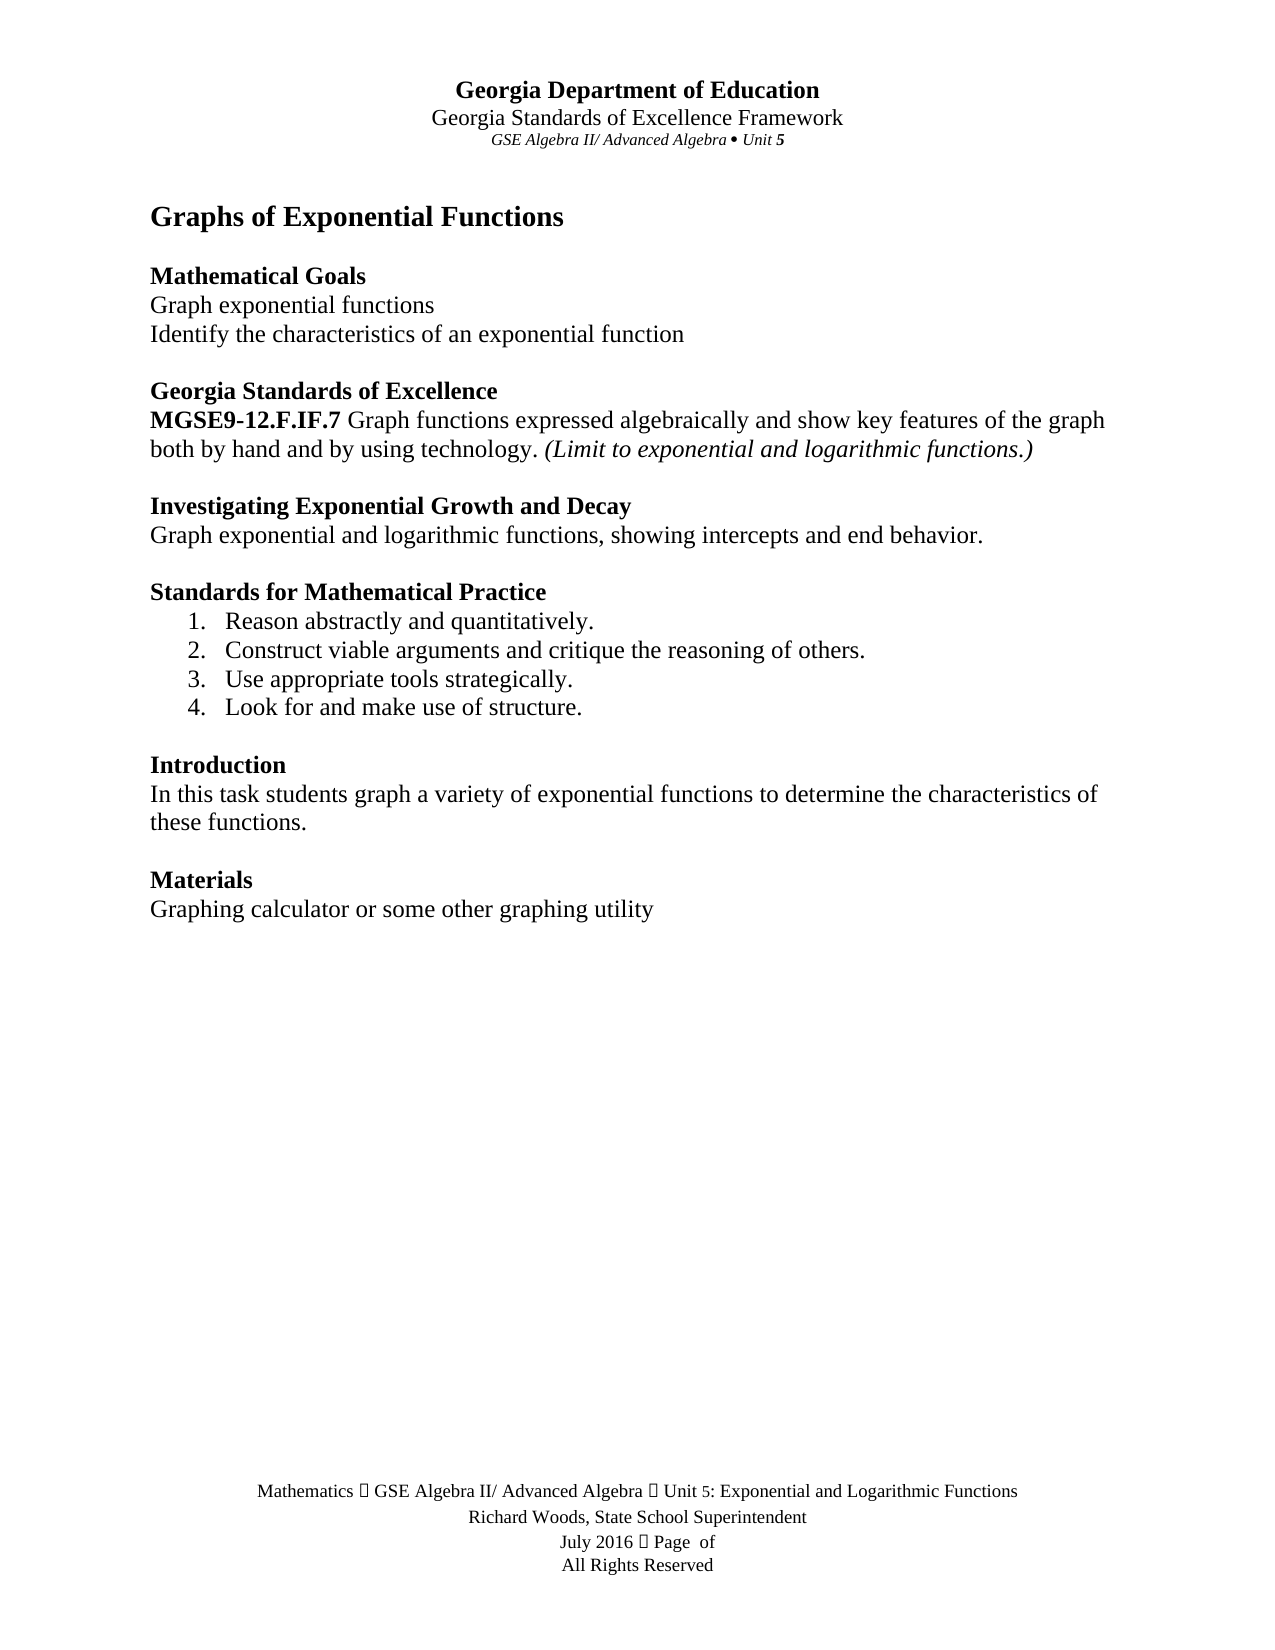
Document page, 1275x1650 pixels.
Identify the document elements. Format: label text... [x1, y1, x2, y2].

list Reason abstractly and quantitatively. [187, 606, 1125, 635]
text MGSE9-12.F.IF.7 Graph functions expressed algebraically and show key features of the graph both by hand and by using technology. (Limit to exponential and logarithmic functions.) [150, 405, 1125, 462]
subtitle Graphs of Exponential Functions [150, 199, 1125, 232]
list Identify the characteristics of an exponential function [150, 319, 1125, 347]
list Graphing calculator or some other graphing utility [150, 894, 1125, 922]
list Look for and make use of structure. [187, 692, 1144, 721]
text Graph exponential and logarithmic functions, showing intercepts and end behavior. [150, 520, 1125, 549]
list Materials [150, 865, 1125, 894]
list Standards for Mathematical Practice [150, 577, 1125, 606]
list Georgia Standards of Excellence [150, 376, 1125, 405]
list Mathematical Goals [150, 261, 1125, 290]
list Use appropriate tools strategically. [187, 664, 1144, 692]
list Construct viable arguments and critique the reasoning of others. [187, 635, 1125, 664]
list Introduction [150, 750, 1125, 779]
list In this task students graph a variety of exponential functions to determine the characteristics of these functions. [150, 779, 1125, 836]
list Graph exponential functions [150, 290, 1125, 319]
text Investigating Exponential Growth and Decay [150, 491, 1125, 520]
